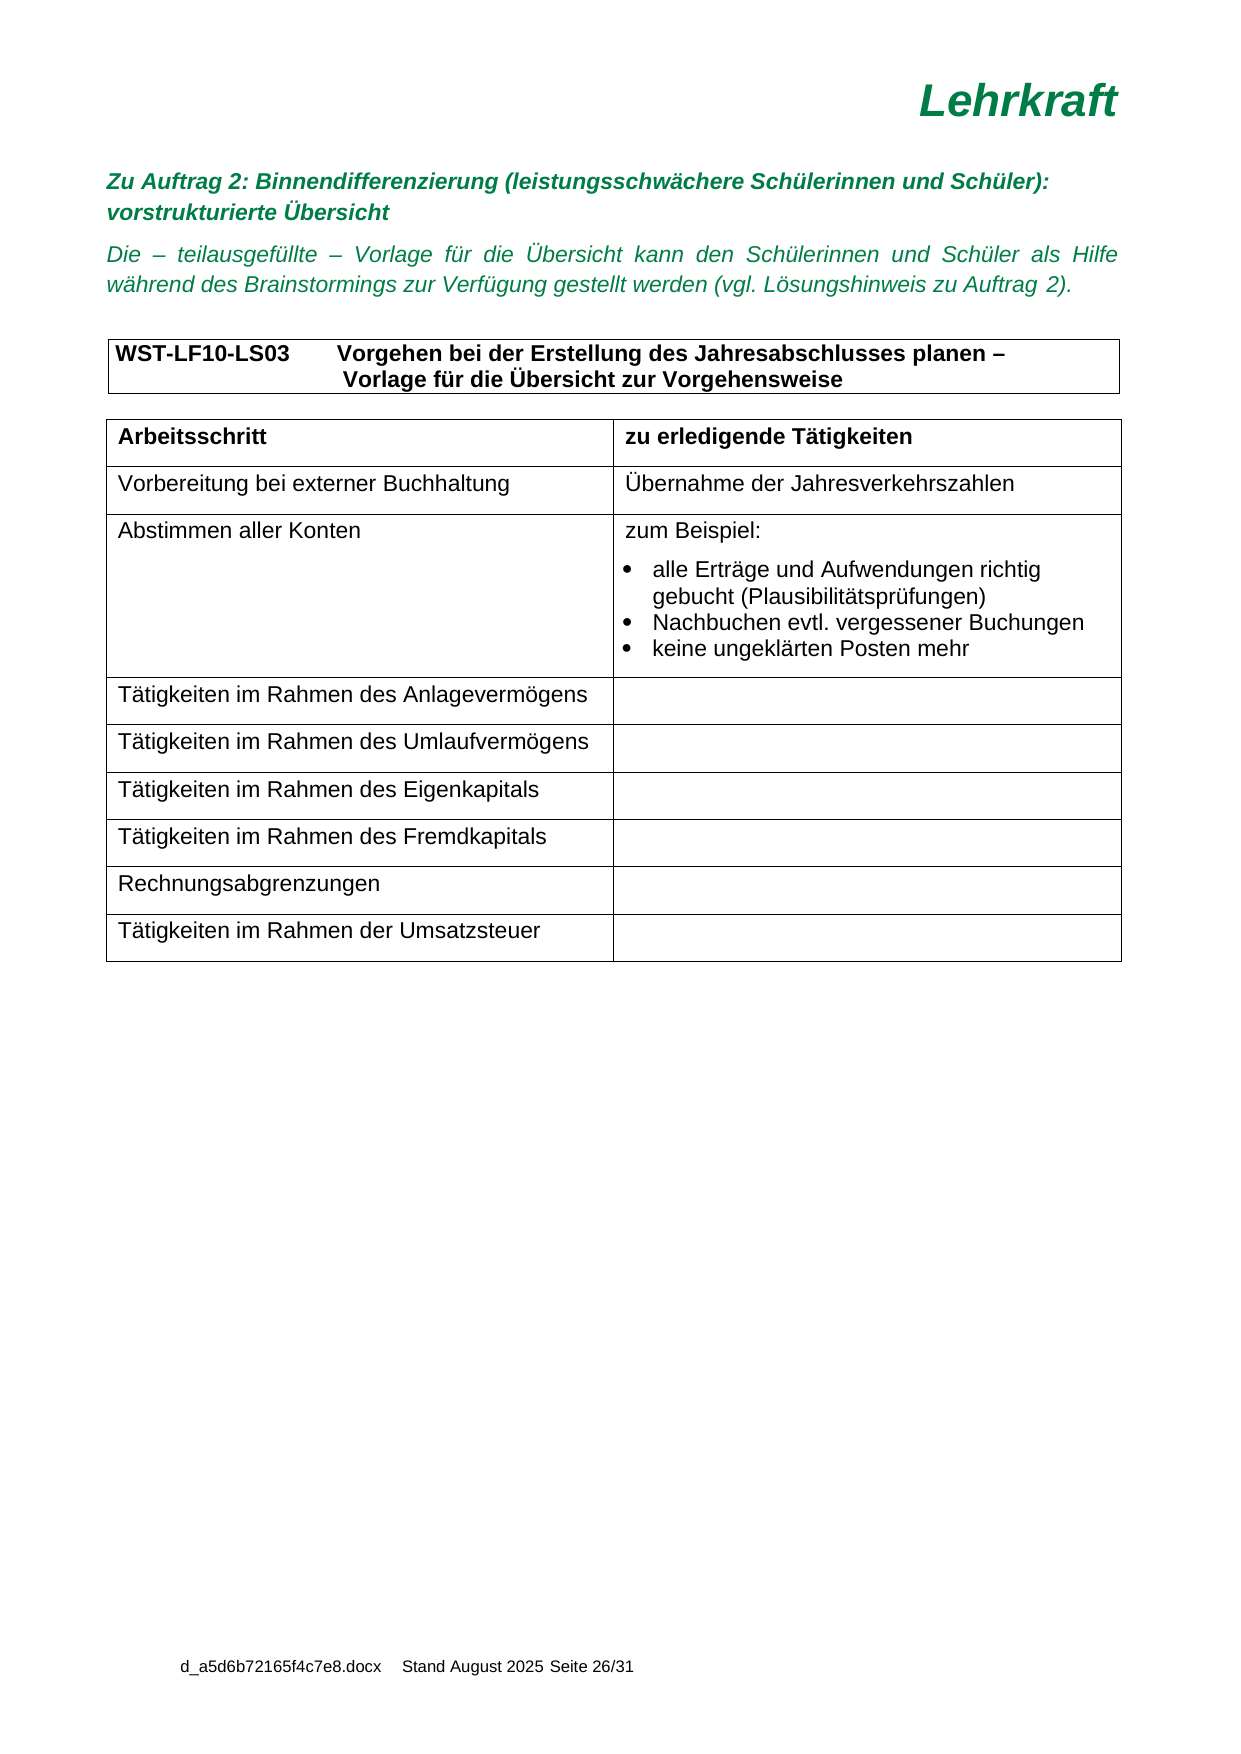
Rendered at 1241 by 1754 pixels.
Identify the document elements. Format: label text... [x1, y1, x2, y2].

table_cell Tätigkeiten im Rahmen der Umsatzsteuer [107, 915, 613, 961]
table_cell Rechnungsabgrenzungen [107, 867, 613, 913]
table_header zu erledigende Tätigkeiten [614, 420, 1121, 466]
table_cell [614, 867, 1121, 913]
table_cell Abstimmen aller Konten [107, 515, 613, 677]
table_cell zum Beispiel: alle Erträge und Aufwendungen richtig gebucht (Plausibilitätsprüfungen) Nachbuchen evtl. vergessener Buchungen keine ungeklärten Posten mehr [614, 515, 1121, 677]
table_cell [614, 820, 1121, 866]
table_cell Übernahme der Jahresverkehrszahlen [614, 467, 1121, 513]
table_cell Tätigkeiten im Rahmen des Anlagevermögens [107, 678, 613, 724]
table_cell Vorbereitung bei externer Buchhaltung [107, 467, 613, 513]
text Die – teilausgefüllte – Vorlage für die Übersicht kann den Schülerinnen und Schüler als Hilfe während des Brainstormings zur Verfügung gestellt werden (vgl. Lösungshinweis zu Auftrag 2). [106, 241, 1122, 298]
table_cell Tätigkeiten im Rahmen des Umlaufvermögens [107, 725, 613, 772]
table_cell [614, 773, 1121, 819]
table_header Arbeitsschritt [107, 420, 613, 466]
table_cell Tätigkeiten im Rahmen des Fremdkapitals [107, 820, 613, 866]
text WST-LF10-LS03 Vorgehen bei der Erstellung des Jahresabschlusses planen – Vorlage für die Übersicht zur Vorgehensweise [109, 340, 1119, 393]
table_cell Tätigkeiten im Rahmen des Eigenkapitals [107, 773, 613, 819]
text Zu Auftrag 2: Binnendifferenzierung (leistungsschwächere Schülerinnen und Schüler): vorstrukturierte Übersicht [106, 168, 1122, 225]
table_cell [614, 915, 1121, 961]
table_cell [614, 678, 1121, 724]
table_cell [614, 725, 1121, 772]
